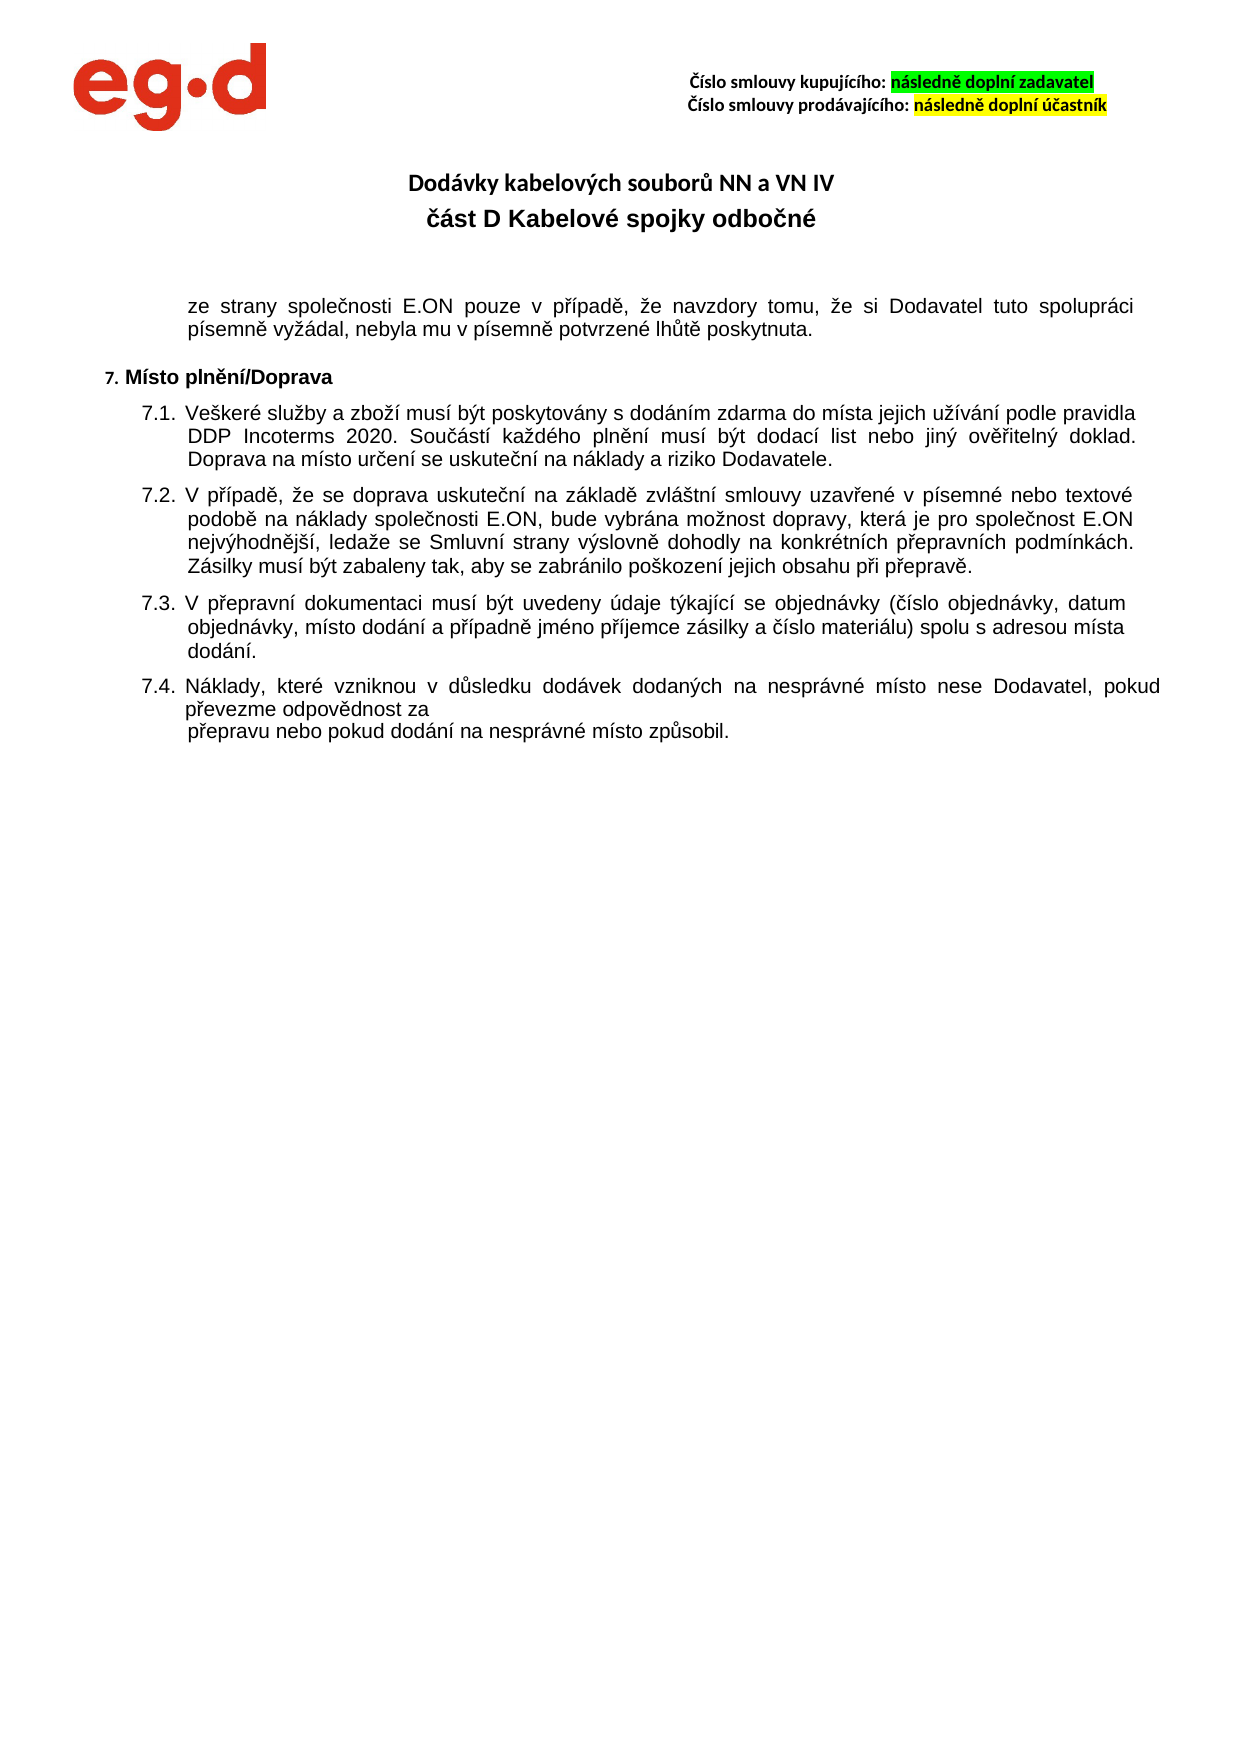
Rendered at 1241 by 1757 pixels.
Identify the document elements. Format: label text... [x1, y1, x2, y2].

text přepravu nebo pokud dodání na nesprávné místo způsobil. [187, 721, 1161, 743]
list Veškeré služby a zboží musí být poskytovány s dodáním zdarma do místa jejich užívání podle pravidla DDP Incoterms 2020. Součástí každého plnění musí být dodací list nebo jiný ověřitelný doklad. Doprava na místo určení se uskuteční na náklady a riziko Dodavatele. [141, 403, 1137, 471]
list V přepravní dokumentaci musí být uvedeny údaje týkající se objednávky (číslo objednávky, datum objednávky, místo dodání a případně jméno příjemce zásilky a číslo materiálu) spolu s adresou místa dodání. [141, 591, 1126, 663]
subtitle Místo plnění/Doprava [104, 365, 1161, 389]
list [141, 295, 1135, 341]
picture [73, 43, 266, 131]
list Náklady, které vzniknou v důsledku dodávek dodaných na nesprávné místo nese Dodavatel, pokud převezme odpovědnost za [141, 675, 1161, 721]
list V případě, že se doprava uskuteční na základě zvláštní smlouvy uzavřené v písemné nebo textové podobě na náklady společnosti E.ON, bude vybrána možnost dopravy, která je pro společnost E.ON nejvýhodnější, ledaže se Smluvní strany výslovně dohodly na konkrétních přepravních podmínkách. Zásilky musí být zabaleny tak, aby se zabránilo poškození jejich obsahu při přepravě. [141, 484, 1135, 578]
